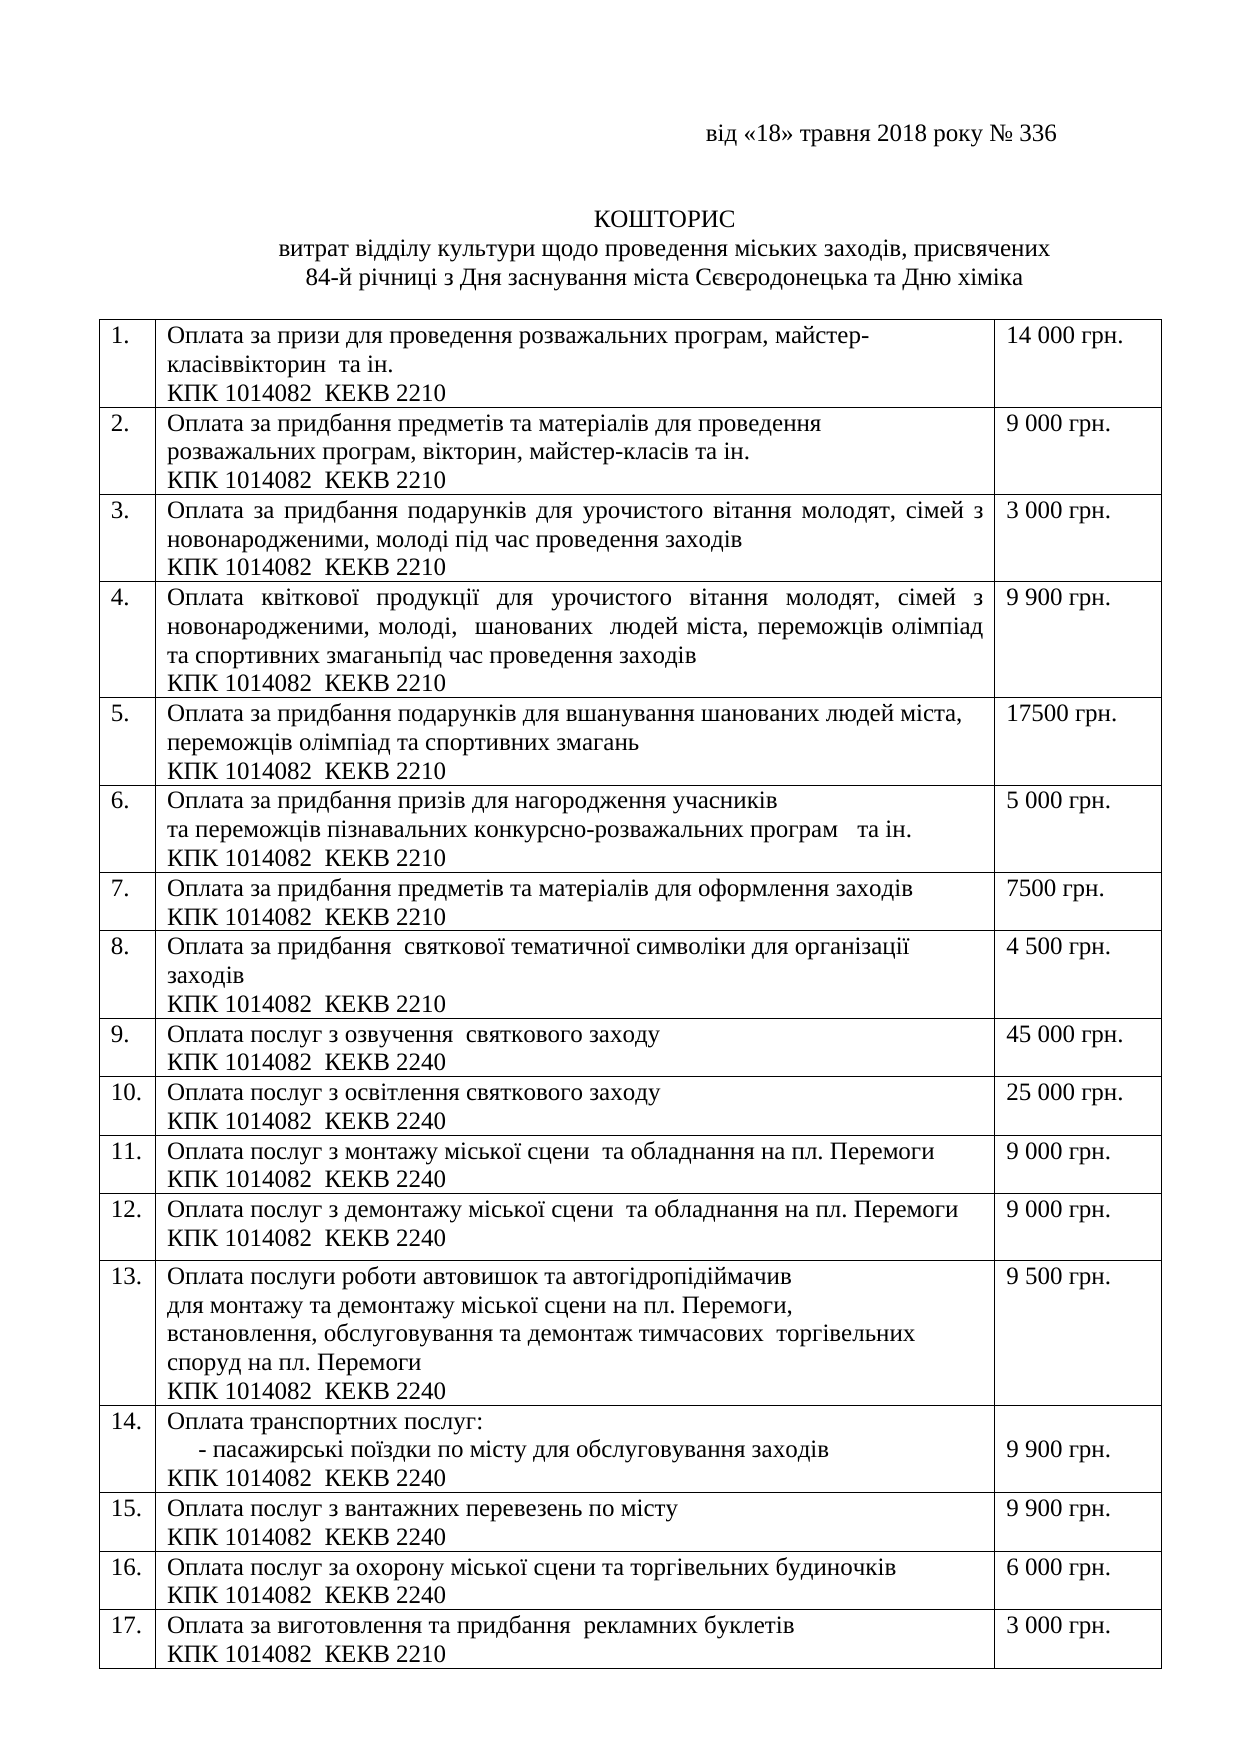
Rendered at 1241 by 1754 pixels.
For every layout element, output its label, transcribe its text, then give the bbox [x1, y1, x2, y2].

table_cell 2. [100, 408, 155, 494]
text КОШТОРИС [148, 204, 1181, 233]
table_cell 16. [100, 1552, 155, 1609]
table_cell 9 900 грн. [995, 1493, 1161, 1551]
table_cell 4. [100, 582, 155, 697]
table_header Оплата за призи для проведення розважальних програм, майстер-класіввікторин та ін. КПК 1014082 КЕКВ 2210 [156, 320, 994, 407]
table_cell 3 000 грн. [995, 495, 1161, 581]
table_cell 25 000 грн. [995, 1077, 1161, 1135]
table_cell 17. [100, 1610, 155, 1668]
table_cell 11. [100, 1136, 155, 1193]
table_cell 6. [100, 786, 155, 872]
table_cell 9 900 грн. [995, 1406, 1161, 1492]
table_cell Оплата за придбання святкової тематичної символіки для організації заходів КПК 1014082 КЕКВ 2210 [156, 931, 994, 1018]
text витрат відділу культури щодо проведення міських заходів, присвячених [118, 233, 1166, 262]
table_cell Оплата за придбання подарунків для вшанування шанованих людей міста, переможців олімпіад та спортивних змагань КПК 1014082 КЕКВ 2210 [156, 698, 994, 784]
table_cell 45 000 грн. [995, 1019, 1161, 1076]
table_cell 17500 грн. [995, 698, 1161, 784]
table_cell 15. [100, 1493, 155, 1551]
table_header 14 000 грн. [995, 320, 1161, 407]
table_cell 9 000 грн. [995, 1194, 1161, 1260]
table_cell 9 000 грн. [995, 408, 1161, 494]
table_cell 3. [100, 495, 155, 581]
table_cell 9 900 грн. [995, 582, 1161, 697]
table_cell Оплата за придбання предметів та матеріалів для проведення розважальних програм, вікторин, майстер-класів та ін. КПК 1014082 КЕКВ 2210 [156, 408, 994, 494]
table_cell 10. [100, 1077, 155, 1135]
table_cell 12. [100, 1194, 155, 1260]
table_header 1. [100, 320, 155, 407]
table_cell 5. [100, 698, 155, 784]
table_cell Оплата послуг з вантажних перевезень по місту КПК 1014082 КЕКВ 2240 [156, 1493, 994, 1551]
table_cell Оплата послуги роботи автовишок та автогідропідіймачив для монтажу та демонтажу міської сцени на пл. Перемоги, встановлення, обслуговування та демонтаж тимчасових торгівельних споруд на пл. Перемоги КПК 1014082 КЕКВ 2240 [156, 1261, 994, 1405]
text від «18» травня 2018 року № 336 [118, 118, 1181, 147]
table_cell 5 000 грн. [995, 786, 1161, 872]
table_cell 9. [100, 1019, 155, 1076]
table_cell 6 000 грн. [995, 1552, 1161, 1609]
table_cell 4 500 грн. [995, 931, 1161, 1018]
table_cell Оплата транспортних послуг: - пасажирські поїздки по місту для обслуговування заходів КПК 1014082 КЕКВ 2240 [156, 1406, 994, 1492]
table_cell Оплата послуг з озвучення святкового заходу КПК 1014082 КЕКВ 2240 [156, 1019, 994, 1076]
table_cell 3 000 грн. [995, 1610, 1161, 1668]
text 84-й річниці з Дня заснування міста Сєвєродонецька та Дню хіміка [118, 262, 1166, 291]
table_cell Оплата послуг з демонтажу міської сцени та обладнання на пл. Перемоги КПК 1014082 КЕКВ 2240 [156, 1194, 994, 1260]
table_cell Оплата за придбання предметів та матеріалів для оформлення заходів КПК 1014082 КЕКВ 2210 [156, 873, 994, 930]
table_cell 13. [100, 1261, 155, 1405]
table_cell Оплата за виготовлення та придбання рекламних буклетів КПК 1014082 КЕКВ 2210 [156, 1610, 994, 1668]
table_cell Оплата послуг за охорону міської сцени та торгівельних будиночків КПК 1014082 КЕКВ 2240 [156, 1552, 994, 1609]
table_cell 9 500 грн. [995, 1261, 1161, 1405]
table_cell 14. [100, 1406, 155, 1492]
table_cell 8. [100, 931, 155, 1018]
table_cell 7. [100, 873, 155, 930]
table_cell Оплата квіткової продукції для урочистого вітання молодят, сімей з новонародженими, молоді, шанованих людей міста, переможців олімпіад та спортивних змаганьпід час проведення заходів КПК 1014082 КЕКВ 2210 [156, 582, 994, 697]
table_cell Оплата за придбання призів для нагородження учасників та переможців пізнавальних конкурсно-розважальних програм та ін. КПК 1014082 КЕКВ 2210 [156, 786, 994, 872]
table_cell Оплата за придбання подарунків для урочистого вітання молодят, сімей з новонародженими, молоді під час проведення заходів КПК 1014082 КЕКВ 2210 [156, 495, 994, 581]
table_cell Оплата послуг з монтажу міської сцени та обладнання на пл. Перемоги КПК 1014082 КЕКВ 2240 [156, 1136, 994, 1193]
table_cell Оплата послуг з освітлення святкового заходу КПК 1014082 КЕКВ 2240 [156, 1077, 994, 1135]
table_cell 7500 грн. [995, 873, 1161, 930]
table_cell 9 000 грн. [995, 1136, 1161, 1193]
